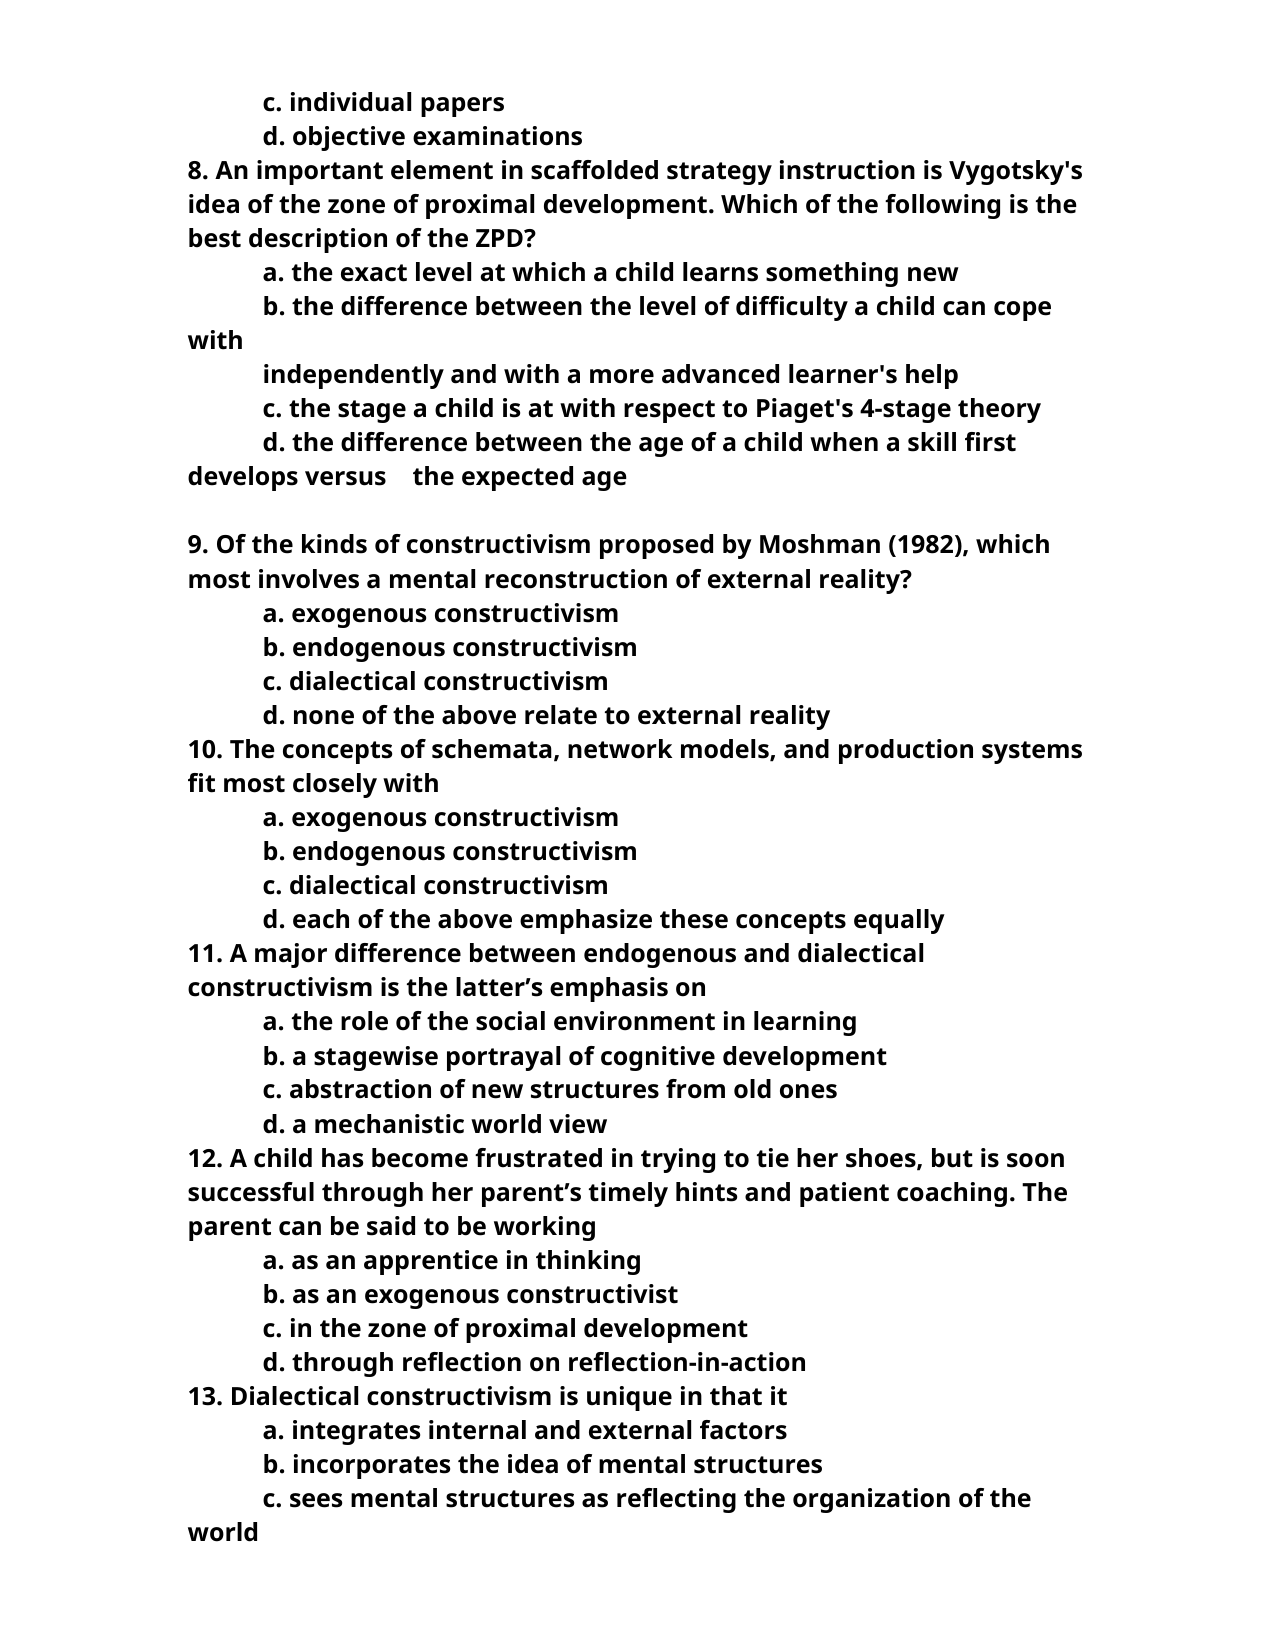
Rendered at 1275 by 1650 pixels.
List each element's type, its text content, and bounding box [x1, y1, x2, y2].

text b. endogenous constructivism [187, 629, 1087, 663]
text 11. A major difference between endogenous and dialectical constructivism is the latter’s emphasis on [187, 936, 1087, 1004]
text c. sees mental structures as reflecting the organization of the world [187, 1481, 1087, 1549]
text 8. An important element in scaffolded strategy instruction is Vygotsky's idea of the zone of proximal development. Which of the following is the best description of the ZPD? [187, 152, 1087, 255]
text d. a mechanistic world view [187, 1106, 1087, 1140]
text 9. Of the kinds of constructivism proposed by Moshman (1982), which most involves a mental reconstruction of external reality? [187, 527, 1087, 595]
text d. objective examinations [187, 118, 1087, 152]
text c. individual papers [187, 84, 1087, 118]
text c. dialectical constructivism [187, 868, 1087, 902]
text b. as an exogenous constructivist [187, 1277, 1087, 1311]
text b. a stagewise portrayal of cognitive development [187, 1038, 1087, 1072]
text a. exogenous constructivism [187, 800, 1087, 834]
text a. exogenous constructivism [187, 595, 1087, 629]
text a. integrates internal and external factors [187, 1413, 1087, 1447]
text b. endogenous constructivism [187, 834, 1087, 868]
text d. through reflection on reflection-in-action [187, 1345, 1087, 1379]
text 13. Dialectical constructivism is unique in that it [187, 1379, 1087, 1413]
text c. the stage a child is at with respect to Piaget's 4-stage theory [187, 391, 1087, 425]
text a. the role of the social environment in learning [187, 1004, 1087, 1038]
text c. dialectical constructivism [187, 663, 1087, 697]
text d. the difference between the age of a child when a skill first develops versus the expected age [187, 425, 1087, 493]
text c. in the zone of proximal development [187, 1311, 1087, 1345]
text d. each of the above emphasize these concepts equally [187, 902, 1087, 936]
text a. the exact level at which a child learns something new [187, 255, 1087, 289]
text independently and with a more advanced learner's help [187, 357, 1087, 391]
text 10. The concepts of schemata, network models, and production systems fit most closely with [187, 732, 1087, 800]
text a. as an apprentice in thinking [187, 1242, 1087, 1277]
text c. abstraction of new structures from old ones [262, 1072, 1087, 1106]
text 12. A child has become frustrated in trying to tie her shoes, but is soon successful through her parent’s timely hints and patient coaching. The parent can be said to be working [187, 1140, 1087, 1242]
text d. none of the above relate to external reality [187, 697, 1087, 732]
text b. the difference between the level of difficulty a child can cope with [187, 289, 1087, 357]
text b. incorporates the idea of mental structures [187, 1447, 1087, 1481]
